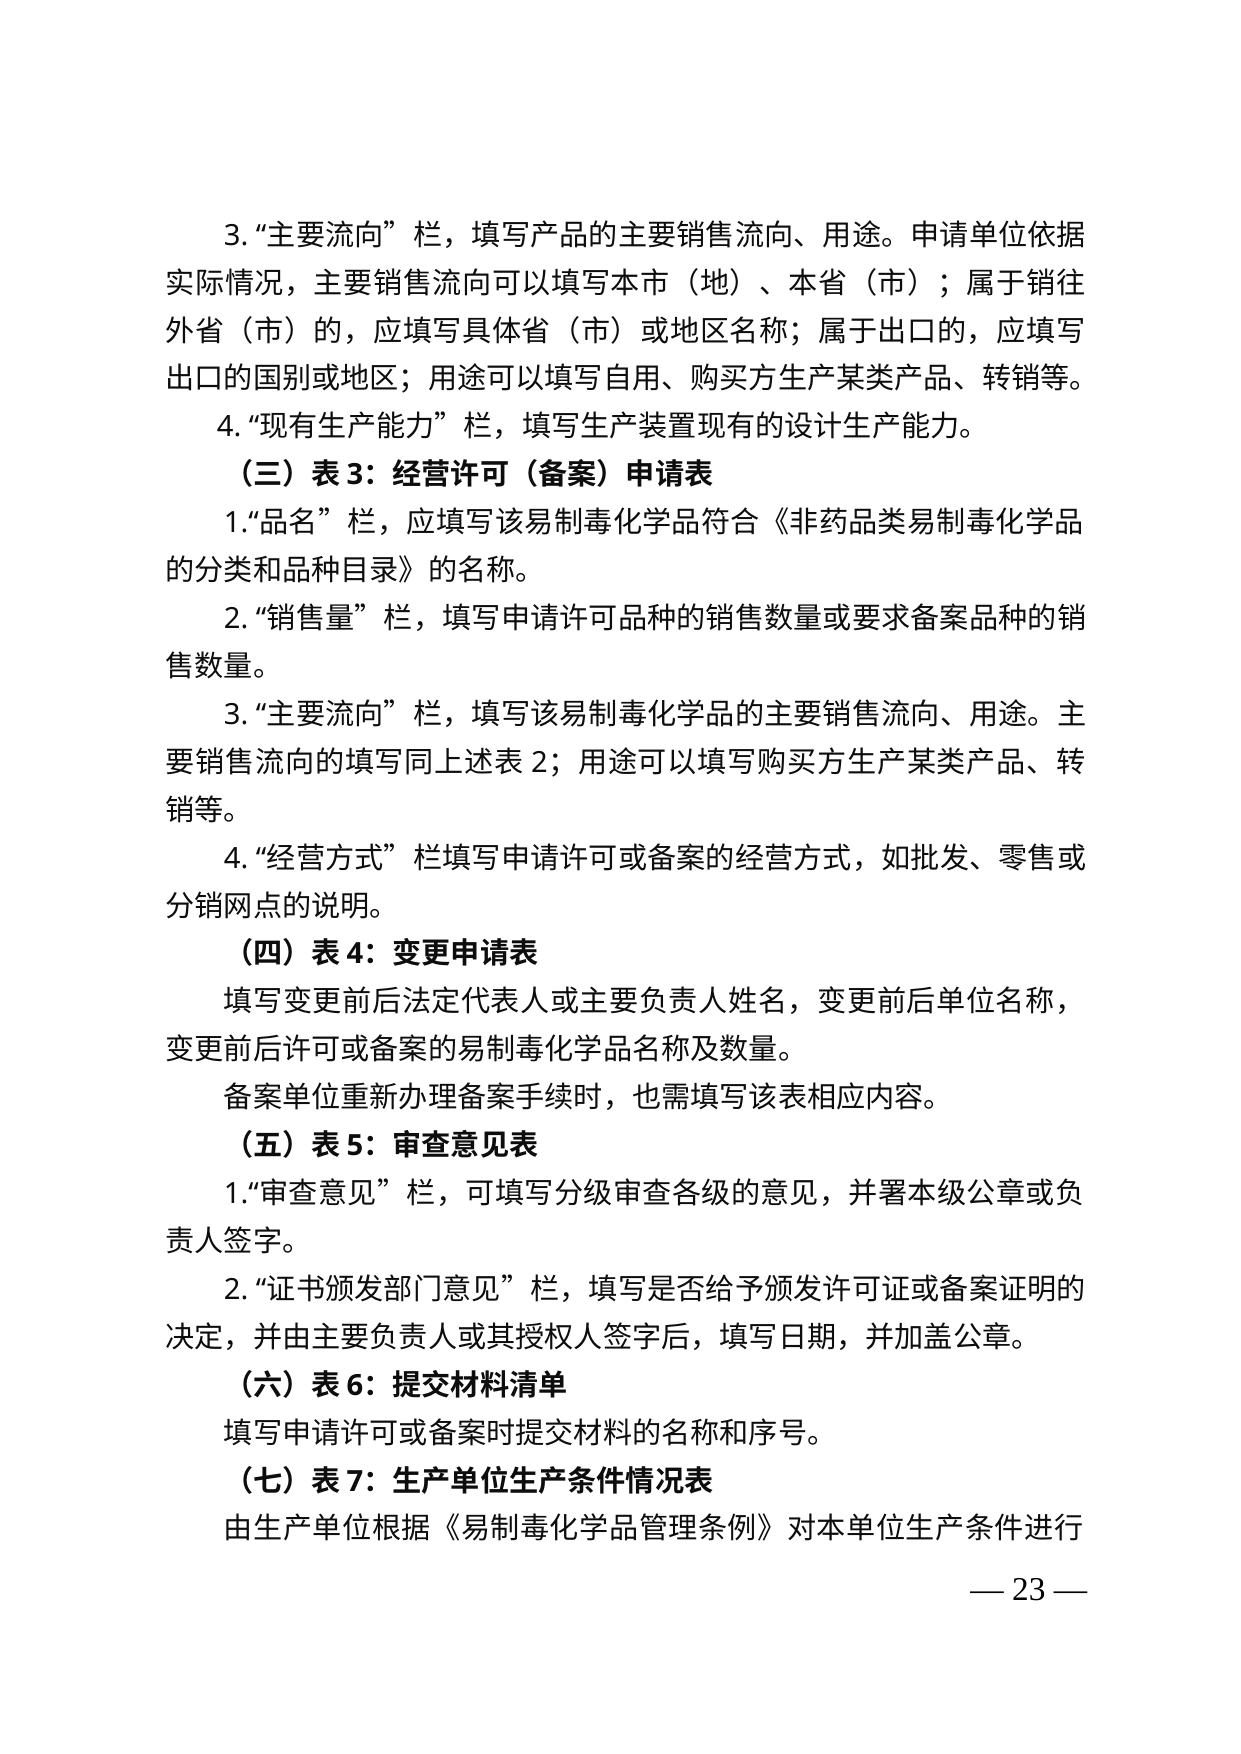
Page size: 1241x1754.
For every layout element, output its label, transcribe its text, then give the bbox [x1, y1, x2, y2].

text （三）表3：经营许可（备案）申请表 [165, 446, 1087, 494]
text 1.“品名”栏，应填写该易制毒化学品符合《非药品类易制毒化学品的分类和品种目录》的名称。 [165, 494, 1087, 590]
text 备案单位重新办理备案手续时，也需填写该表相应内容。 [165, 1069, 1087, 1117]
text （五）表5：审查意见表 [165, 1117, 1087, 1165]
text 2. “证书颁发部门意见”栏，填写是否给予颁发许可证或备案证明的决定，并由主要负责人或其授权人签字后，填写日期，并加盖公章。 [165, 1261, 1087, 1357]
text （六）表6：提交材料清单 [165, 1357, 1087, 1405]
text 填写变更前后法定代表人或主要负责人姓名，变更前后单位名称，变更前后许可或备案的易制毒化学品名称及数量。 [165, 973, 1087, 1069]
text （七）表7：生产单位生产条件情况表 [165, 1453, 1087, 1501]
text 3. “主要流向”栏，填写该易制毒化学品的主要销售流向、用途。主要销售流向的填写同上述表2；用途可以填写购买方生产某类产品、转销等。 [165, 686, 1087, 830]
text 2. “销售量”栏，填写申请许可品种的销售数量或要求备案品种的销售数量。 [165, 590, 1087, 686]
text 1.“审查意见”栏，可填写分级审查各级的意见，并署本级公章或负责人签字。 [165, 1165, 1087, 1261]
text 填写申请许可或备案时提交材料的名称和序号。 [165, 1405, 1087, 1453]
text （四）表4：变更申请表 [165, 926, 1087, 973]
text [165, 1501, 1087, 1548]
text 4. “现有生产能力”栏，填写生产装置现有的设计生产能力。 [165, 398, 1087, 446]
text 3. “主要流向”栏，填写产品的主要销售流向、用途。申请单位依据实际情况，主要销售流向可以填写本市（地）、本省（市）；属于销往外省（市）的，应填写具体省（市）或地区名称；属于出口的，应填写出口的国别或地区；用途可以填写自用、购买方生产某类产品、转销等。 [165, 207, 1087, 398]
text 4. “经营方式”栏填写申请许可或备案的经营方式，如批发、零售或分销网点的说明。 [165, 830, 1087, 926]
